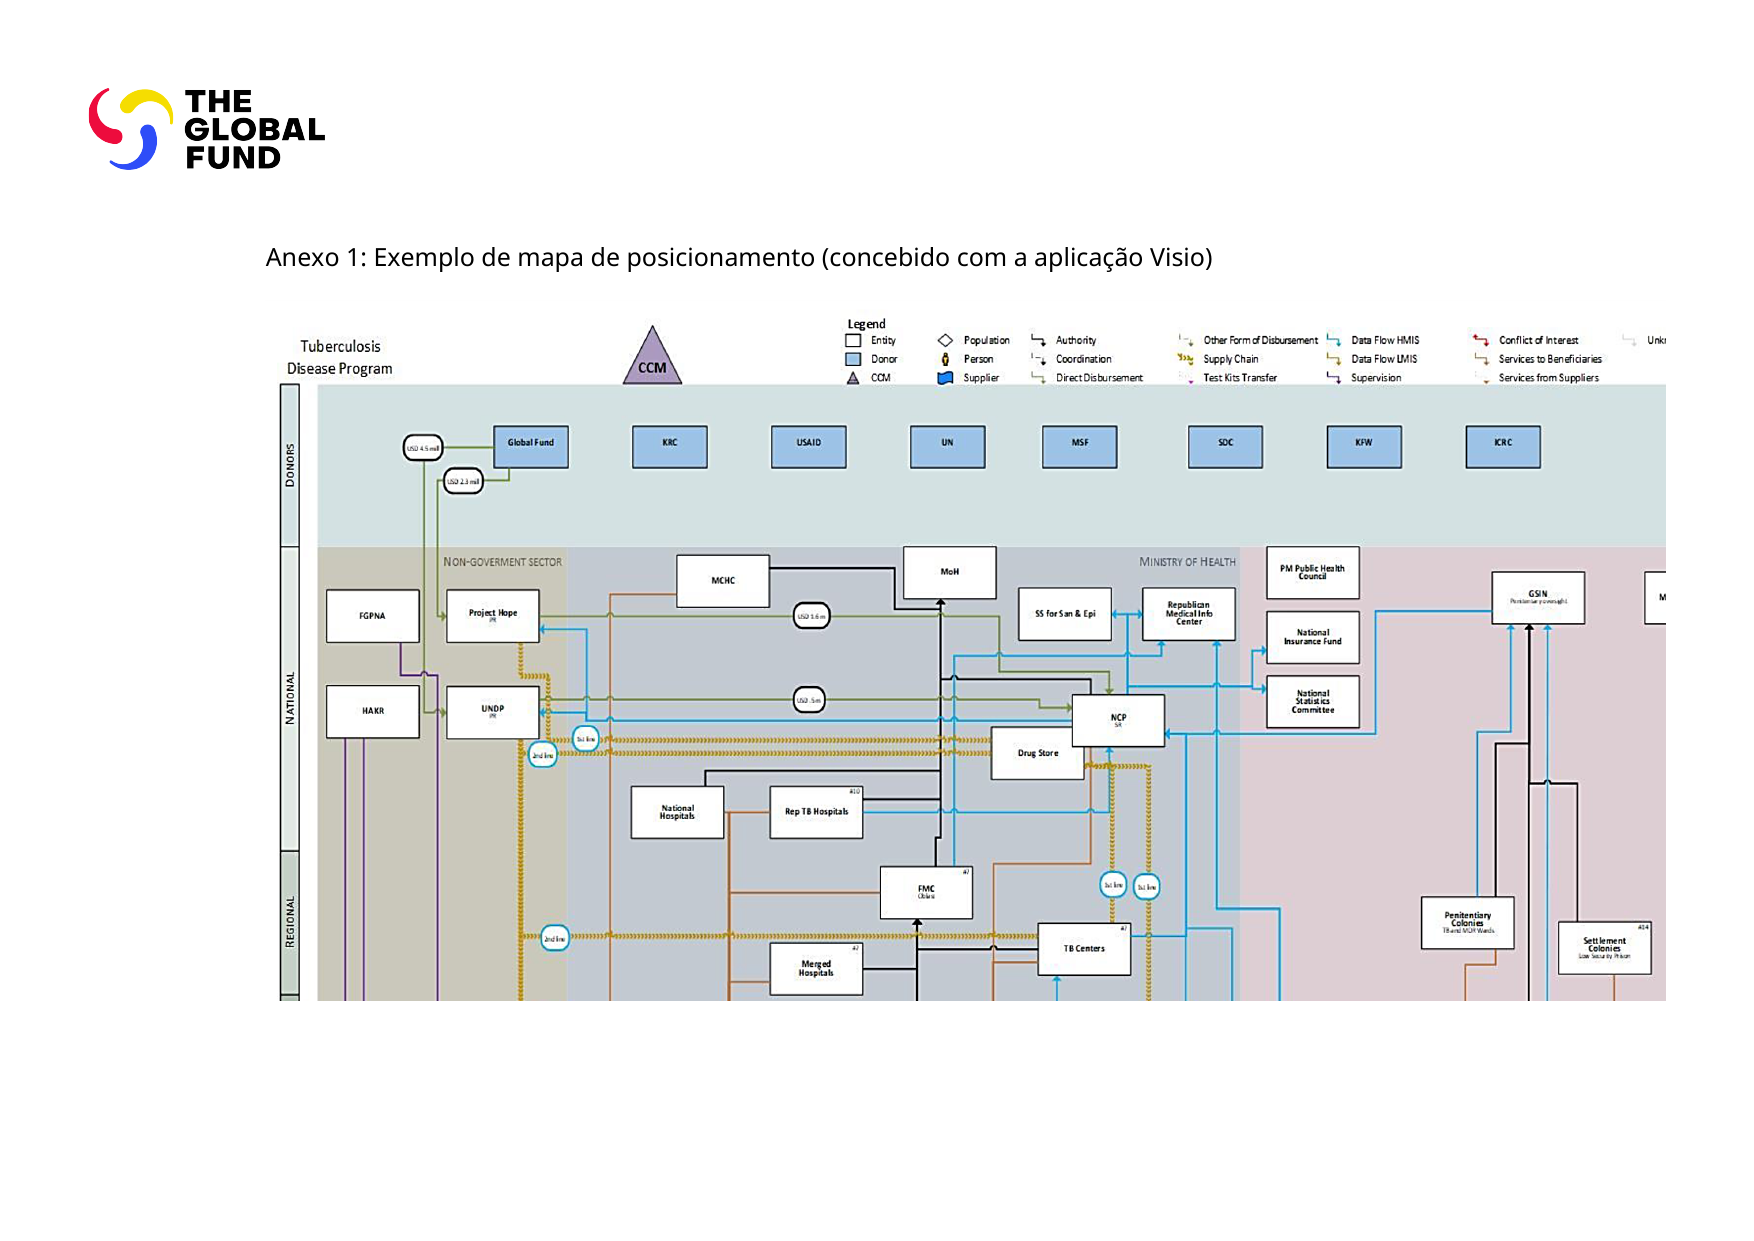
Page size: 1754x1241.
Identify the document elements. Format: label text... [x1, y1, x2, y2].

picture [265, 298, 1666, 1001]
subtitle Anexo 1: Exemplo de mapa de posicionamento (concebido com a aplicação Visio) [266, 240, 1665, 274]
picture [88, 88, 325, 170]
